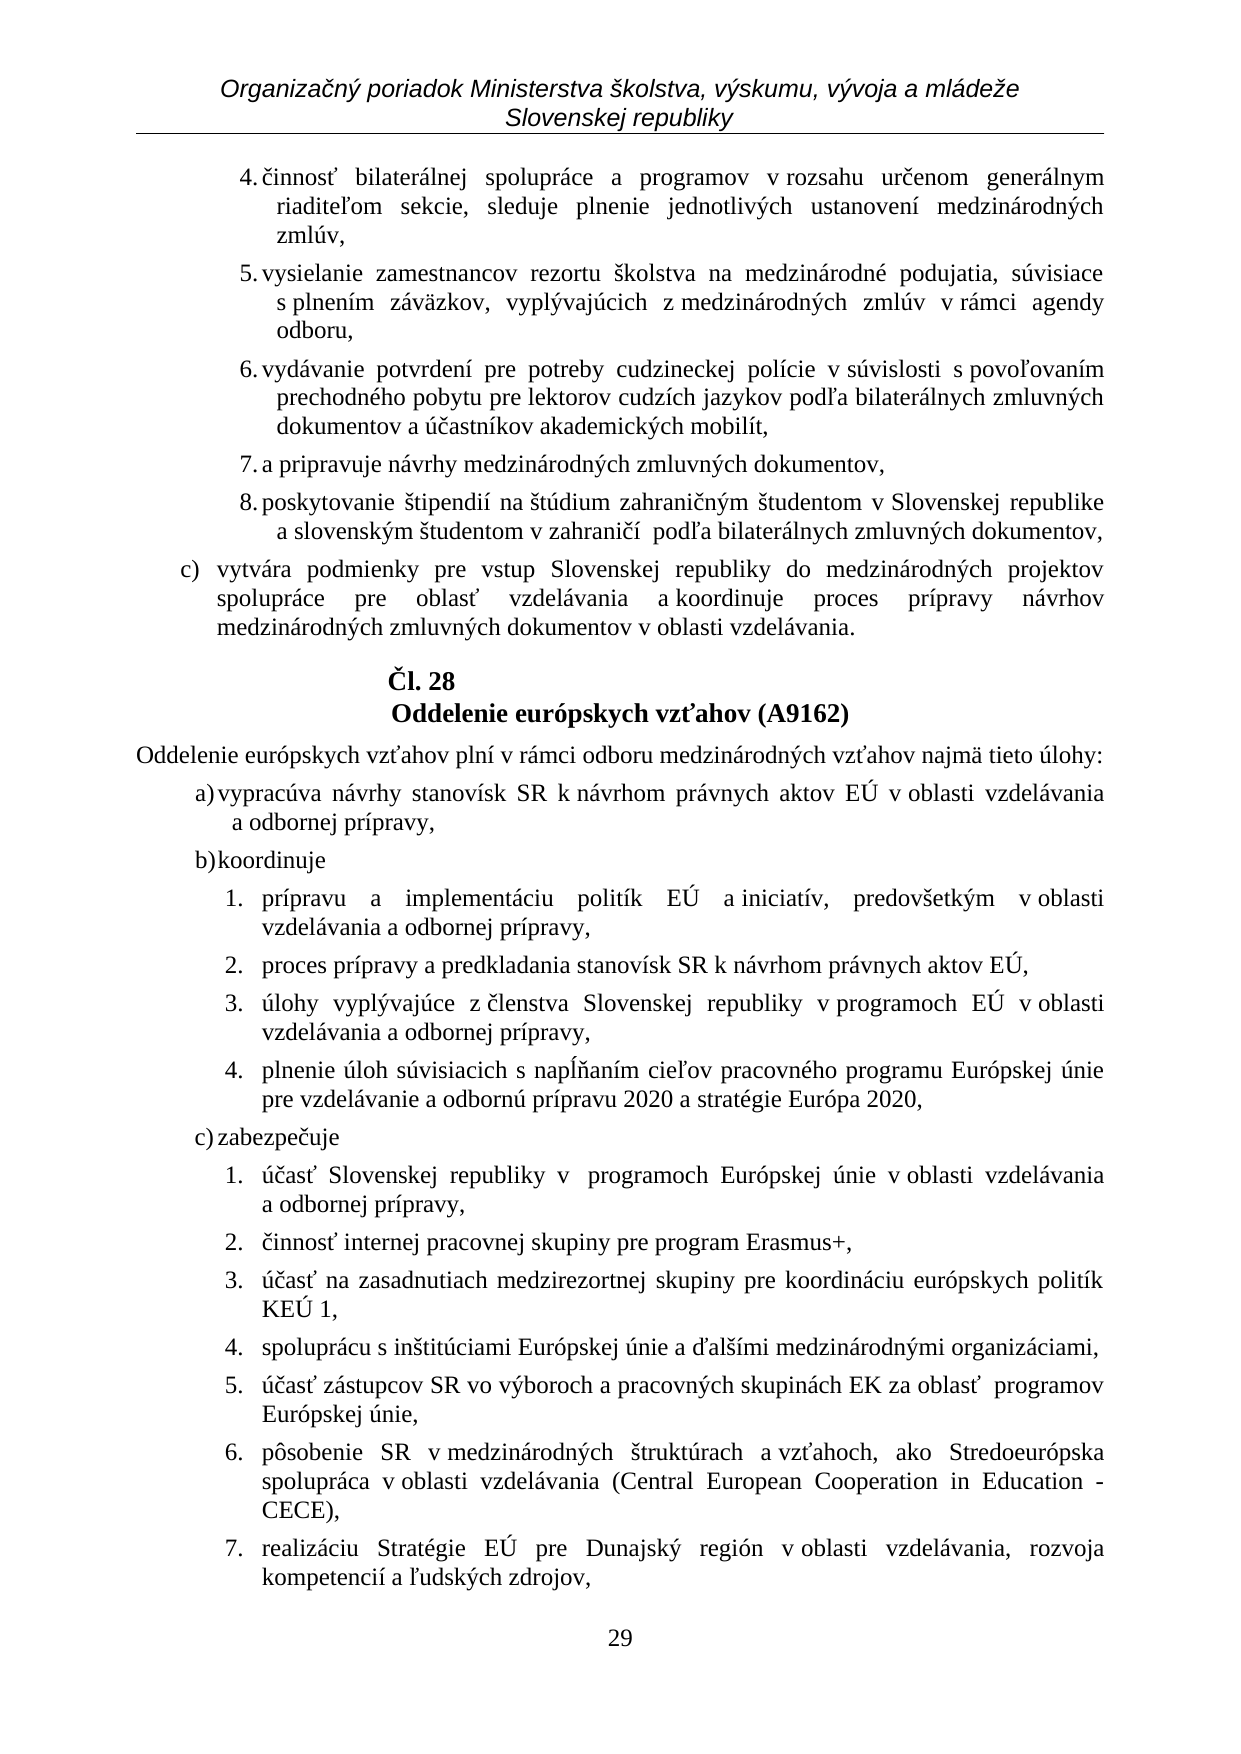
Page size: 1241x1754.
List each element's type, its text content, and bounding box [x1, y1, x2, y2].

list spoluprácu s inštitúciami Európskej únie a ďalšími medzinárodnými organizáciami, [224, 1332, 1104, 1361]
list vysielanie zamestnancov rezortu školstva na medzinárodné podujatia, súvisiace s plnením záväzkov, vyplývajúcich z medzinárodných zmlúv v rámci agendy odboru, [239, 258, 1104, 344]
list účasť Slovenskej republiky v programoch Európskej únie v oblasti vzdelávania a odbornej prípravy, [224, 1160, 1104, 1218]
list a pripravuje návrhy medzinárodných zmluvných dokumentov, [239, 449, 1104, 478]
list činnosť bilaterálnej spolupráce a programov v rozsahu určenom generálnym riaditeľom sekcie, sleduje plnenie jednotlivých ustanovení medzinárodných zmlúv, [239, 162, 1104, 249]
list vytvára podmienky pre vstup Slovenskej republiky do medzinárodných projektov spolupráce pre oblasť vzdelávania a koordinuje proces prípravy návrhov medzinárodných zmluvných dokumentov v oblasti vzdelávania. [180, 554, 1104, 641]
list prípravu a implementáciu politík EÚ a iniciatív, predovšetkým v oblasti vzdelávania a odbornej prípravy, [224, 883, 1104, 941]
list zabezpečuje [194, 1122, 1104, 1151]
list vypracúva návrhy stanovísk SR k návrhom právnych aktov EÚ v oblasti vzdelávania a odbornej prípravy, [195, 778, 1104, 836]
list poskytovanie štipendií na štúdium zahraničným študentom v Slovenskej republike a slovenským študentom v zahraničí podľa bilaterálnych zmluvných dokumentov, [239, 487, 1104, 545]
list pôsobenie SR v medzinárodných štruktúrach a vzťahoch, ako Stredoeurópska spolupráca v oblasti vzdelávania (Central European Cooperation in Education - CECE), [224, 1437, 1104, 1523]
list účasť na zasadnutiach medzirezortnej skupiny pre koordináciu európskych politík KEÚ 1, [224, 1265, 1104, 1323]
list plnenie úloh súvisiacich s napĺňaním cieľov pracovného programu Európskej únie pre vzdelávanie a odbornú prípravu 2020 a stratégie Európa 2020, [224, 1055, 1104, 1113]
subtitle Oddelenie európskych vzťahov (A9162) [136, 666, 1104, 728]
list činnosť internej pracovnej skupiny pre program Erasmus+, [224, 1227, 1104, 1256]
list realizáciu Stratégie EÚ pre Dunajský región v oblasti vzdelávania, rozvoja kompetencií a ľudských zdrojov, [224, 1533, 1104, 1590]
list koordinuje [195, 845, 1104, 874]
list vydávanie potvrdení pre potreby cudzineckej polície v súvislosti s povoľovaním prechodného pobytu pre lektorov cudzích jazykov podľa bilaterálnych zmluvných dokumentov a účastníkov akademických mobilít, [239, 354, 1104, 440]
text Oddelenie európskych vzťahov plní v rámci odboru medzinárodných vzťahov najmä tieto úlohy: [136, 740, 1104, 769]
list úlohy vyplývajúce z členstva Slovenskej republiky v programoch EÚ v oblasti vzdelávania a odbornej prípravy, [224, 988, 1104, 1046]
list proces prípravy a predkladania stanovísk SR k návrhom právnych aktov EÚ, [224, 950, 1104, 979]
list účasť zástupcov SR vo výboroch a pracovných skupinách EK za oblasť programov Európskej únie, [224, 1370, 1104, 1428]
